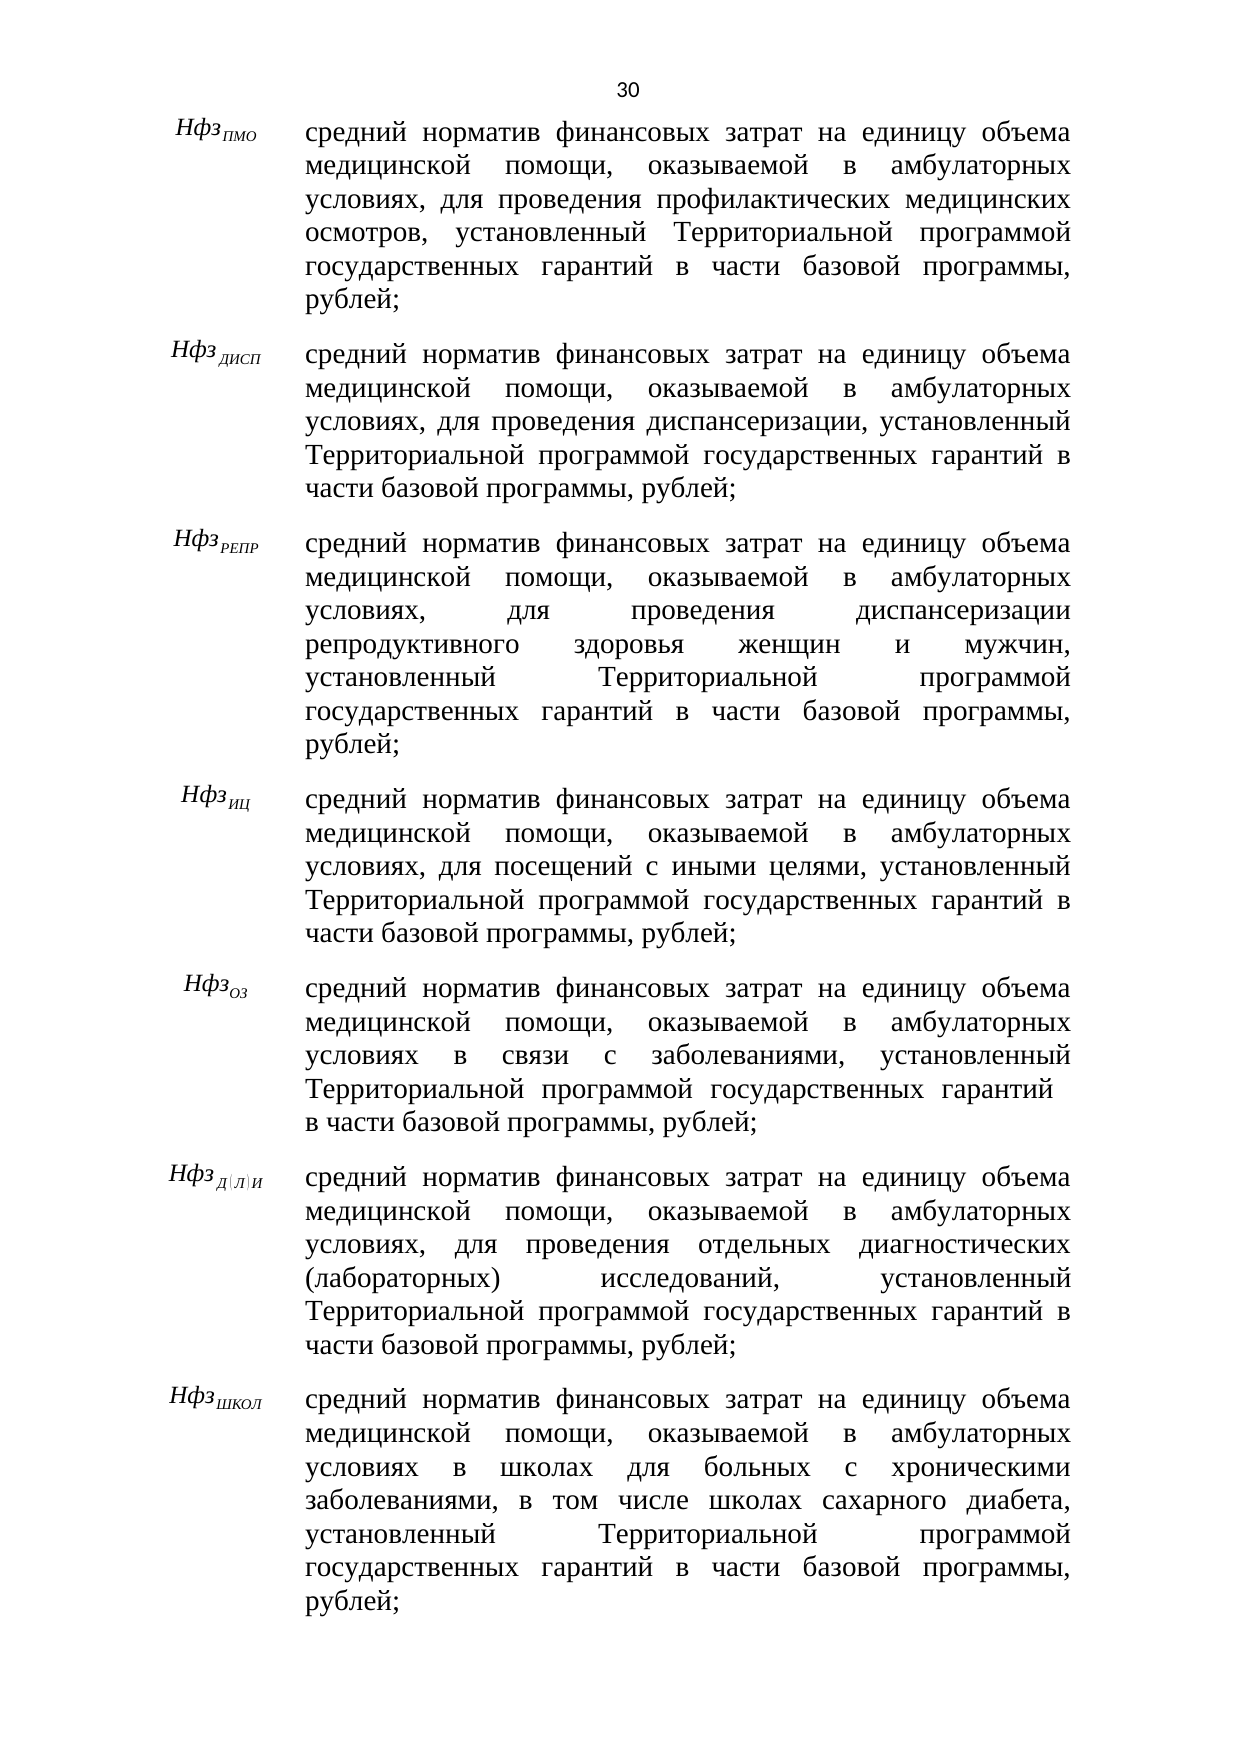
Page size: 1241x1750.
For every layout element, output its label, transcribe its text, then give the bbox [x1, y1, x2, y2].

table_cell [133, 960, 298, 1148]
table_cell средний норматив финансовых затрат на единицу объема медицинской помощи, оказываемой в амбулаторных условиях, для проведения диспансеризации, установленный Территориальной программой государственных гарантий в части базовой программы, рублей; [298, 326, 1078, 514]
table_cell средний норматив финансовых затрат на единицу объема медицинской помощи, оказываемой в амбулаторных условиях, для посещений с иными целями, установленный Территориальной программой государственных гарантий в части базовой программы, рублей; [298, 771, 1078, 959]
table_cell [133, 326, 298, 514]
table_cell средний норматив финансовых затрат на единицу объема медицинской помощи, оказываемой в амбулаторных условиях, для проведения профилактических медицинских осмотров, установленный Территориальной программой государственных гарантий в части базовой программы, рублей; [298, 103, 1078, 326]
table_cell [133, 771, 298, 959]
table_cell [133, 515, 298, 771]
table_cell [133, 1371, 298, 1627]
table_cell средний норматив финансовых затрат на единицу объема медицинской помощи, оказываемой в амбулаторных условиях, для проведения диспансеризации репродуктивного здоровья женщин и мужчин, установленный Территориальной программой государственных гарантий в части базовой программы, рублей; [298, 515, 1078, 771]
table_cell средний норматив финансовых затрат на единицу объема медицинской помощи, оказываемой в амбулаторных условиях в школах для больных с хроническими заболеваниями, в том числе школах сахарного диабета, установленный Территориальной программой государственных гарантий в части базовой программы, рублей; [298, 1371, 1078, 1627]
table_cell средний норматив финансовых затрат на единицу объема медицинской помощи, оказываемой в амбулаторных условиях в связи с заболеваниями, установленный Территориальной программой государственных гарантий в части базовой программы, рублей; [298, 960, 1078, 1148]
table_cell [133, 1149, 298, 1371]
table_cell средний норматив финансовых затрат на единицу объема медицинской помощи, оказываемой в амбулаторных условиях, для проведения отдельных диагностических (лабораторных) исследований, установленный Территориальной программой государственных гарантий в части базовой программы, рублей; [298, 1149, 1078, 1371]
table_cell [133, 103, 298, 326]
